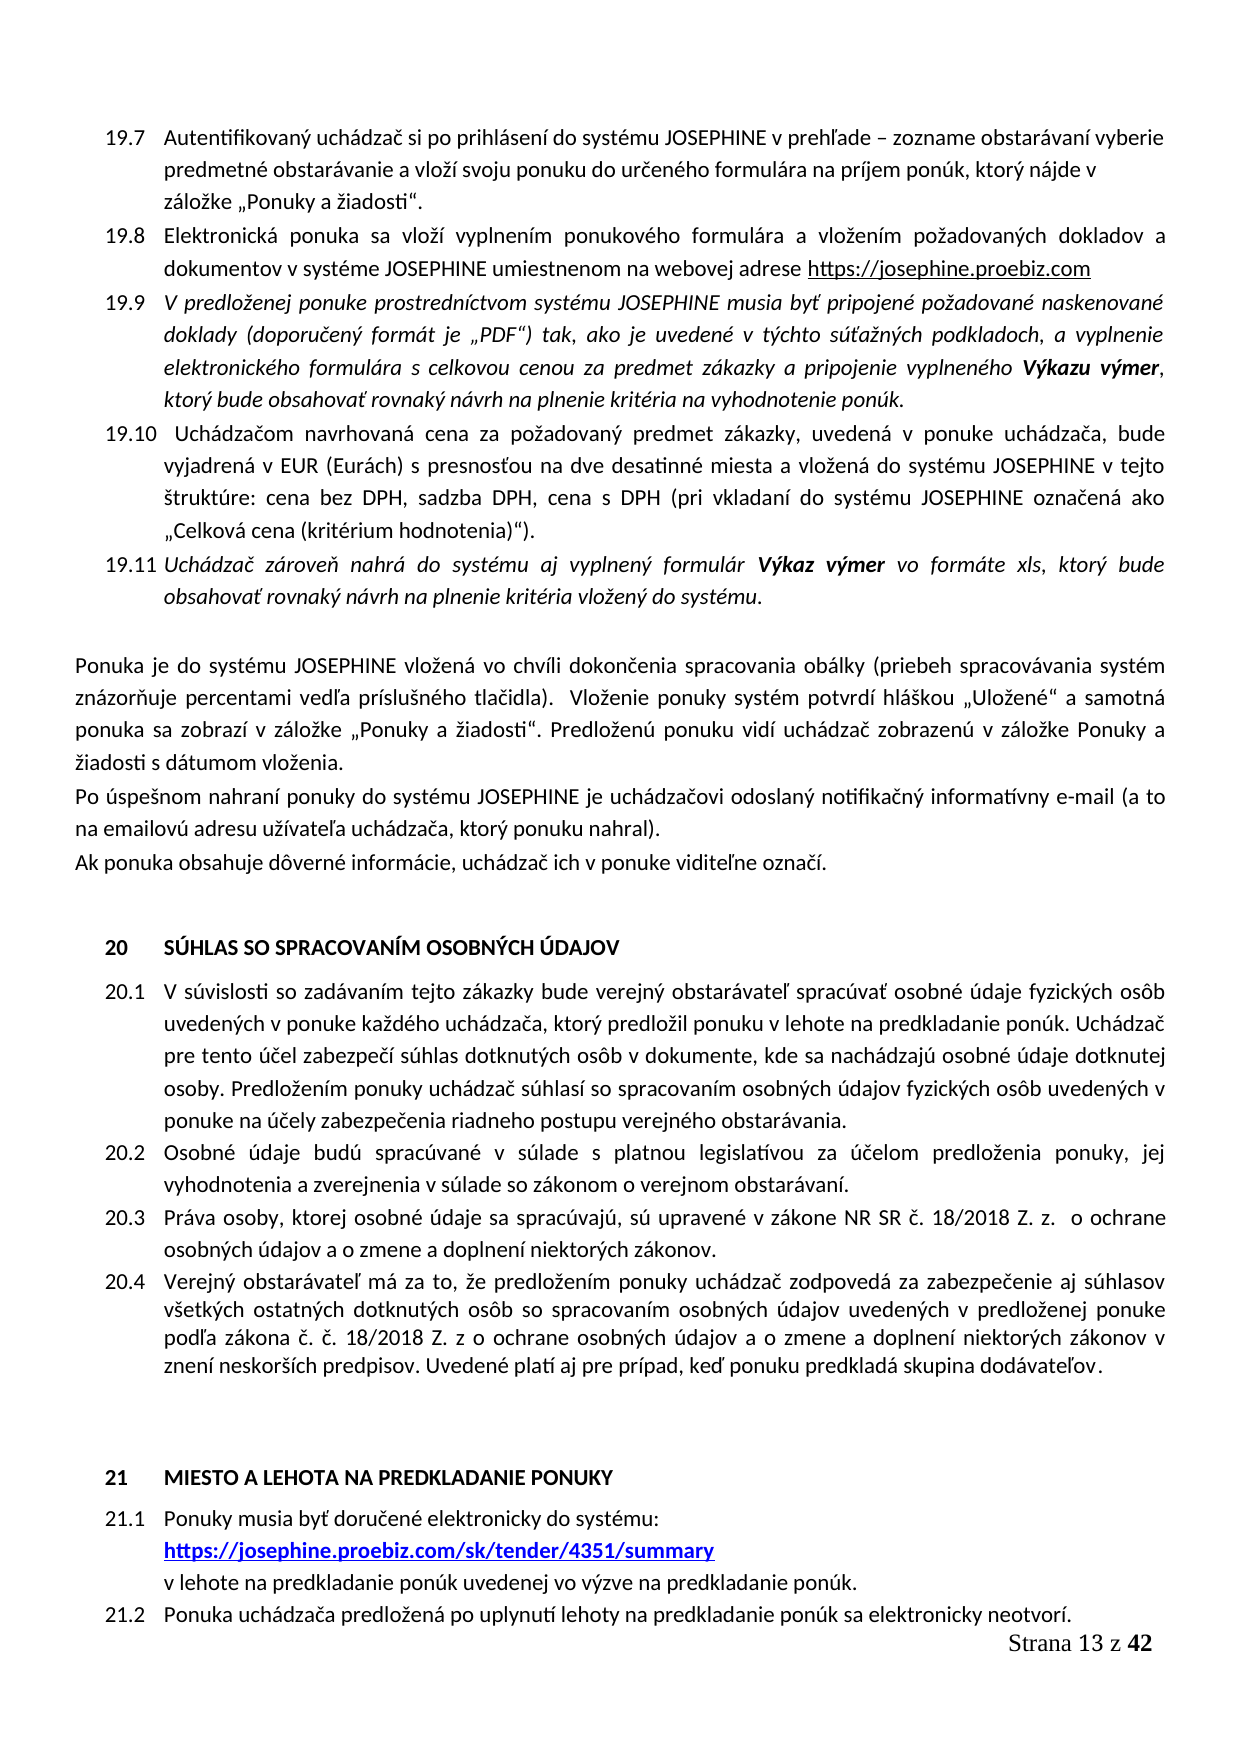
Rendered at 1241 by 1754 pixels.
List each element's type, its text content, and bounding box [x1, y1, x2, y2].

text Po úspešnom nahraní ponuky do systému JOSEPHINE je uchádzačovi odoslaný notifikačný informatívny e-mail (a to na emailovú adresu užívateľa uchádzača, ktorý ponuku nahral). [75, 782, 1167, 842]
list Uchádzač zároveň nahrá do systému aj vyplnený formulár Výkaz výmer vo formáte xls, ktorý bude obsahovať rovnaký návrh na plnenie kritéria vložený do systému. [104, 550, 1167, 610]
list Ponuky musia byť doručené elektronicky do systému: [104, 1504, 1167, 1532]
text v lehote na predkladanie ponúk uvedenej vo výzve na predkladanie ponúk. [164, 1568, 1167, 1596]
text Ponuka je do systému JOSEPHINE vložená vo chvíli dokončenia spracovania obálky (priebeh spracovávania systém znázorňuje percentami vedľa príslušného tlačidla). Vloženie ponuky systém potvrdí hláškou „Uložené“ a samotná ponuka sa zobrazí v záložke „Ponuky a žiadosti“. Predloženú ponuku vidí uchádzač zobrazenú v záložke Ponuky a žiadosti s dátumom vloženia. [75, 651, 1167, 776]
text Ak ponuka obsahuje dôverné informácie, uchádzač ich v ponuke viditeľne označí. [75, 848, 1167, 877]
text https://josephine.proebiz.com/sk/tender/4351/summary [164, 1536, 1167, 1564]
list Osobné údaje budú spracúvané v súlade s platnou legislatívou za účelom predloženia ponuky, jej vyhodnotenia a zverejnenia v súlade so zákonom o verejnom obstarávaní. [104, 1138, 1167, 1198]
list Práva osoby, ktorej osobné údaje sa spracúvajú, sú upravené v zákone NR SR č. 18/2018 Z. z. o ochrane osobných údajov a o zmene a doplnení niektorých zákonov. [104, 1203, 1167, 1263]
list Miesto a lehota nA predkladanie ponuky [104, 1463, 1167, 1491]
list V predloženej ponuke prostredníctvom systému JOSEPHINE musia byť pripojené požadované naskenované doklady (doporučený formát je „PDF“) tak, ako je uvedené v týchto súťažných podkladoch, a vyplnenie elektronického formulára s celkovou cenou za predmet zákazky a pripojenie vyplneného Výkazu výmer, ktorý bude obsahovať rovnaký návrh na plnenie kritéria na vyhodnotenie ponúk. [104, 288, 1167, 413]
list súhlas so spracovaním osobných údajov [104, 933, 1167, 961]
list Elektronická ponuka sa vloží vyplnením ponukového formulára a vložením požadovaných dokladov a dokumentov v systéme JOSEPHINE umiestnenom na webovej adrese https://josephine.proebiz.com [104, 222, 1167, 282]
list Uchádzačom navrhovaná cena za požadovaný predmet zákazky, uvedená v ponuke uchádzača, bude vyjadrená v EUR (Eurách) s presnosťou na dve desatinné miesta a vložená do systému JOSEPHINE v tejto štruktúre: cena bez DPH, sadzba DPH, cena s DPH (pri vkladaní do systému JOSEPHINE označená ako „Celková cena (kritérium hodnotenia)“). [104, 419, 1167, 544]
list Verejný obstarávateľ má za to, že predložením ponuky uchádzač zodpovedá za zabezpečenie aj súhlasov všetkých ostatných dotknutých osôb so spracovaním osobných údajov uvedených v predloženej ponuke podľa zákona č. č. 18/2018 Z. z o ochrane osobných údajov a o zmene a doplnení niektorých zákonov v znení neskorších predpisov. Uvedené platí aj pre prípad, keď ponuku predkladá skupina dodávateľov. [104, 1267, 1167, 1379]
list V súvislosti so zadávaním tejto zákazky bude verejný obstarávateľ spracúvať osobné údaje fyzických osôb uvedených v ponuke každého uchádzača, ktorý predložil ponuku v lehote na predkladanie ponúk. Uchádzač pre tento účel zabezpečí súhlas dotknutých osôb v dokumente, kde sa nachádzajú osobné údaje dotknutej osoby. Predložením ponuky uchádzač súhlasí so spracovaním osobných údajov fyzických osôb uvedených v ponuke na účely zabezpečenia riadneho postupu verejného obstarávania. [104, 977, 1167, 1134]
list Autentifikovaný uchádzač si po prihlásení do systému JOSEPHINE v prehľade – zozname obstarávaní vyberie predmetné obstarávanie a vloží svoju ponuku do určeného formulára na príjem ponúk, ktorý nájde v záložke „Ponuky a žiadosti“. [104, 123, 1167, 215]
list Ponuka uchádzača predložená po uplynutí lehoty na predkladanie ponúk sa elektronicky neotvorí. [104, 1600, 1167, 1628]
